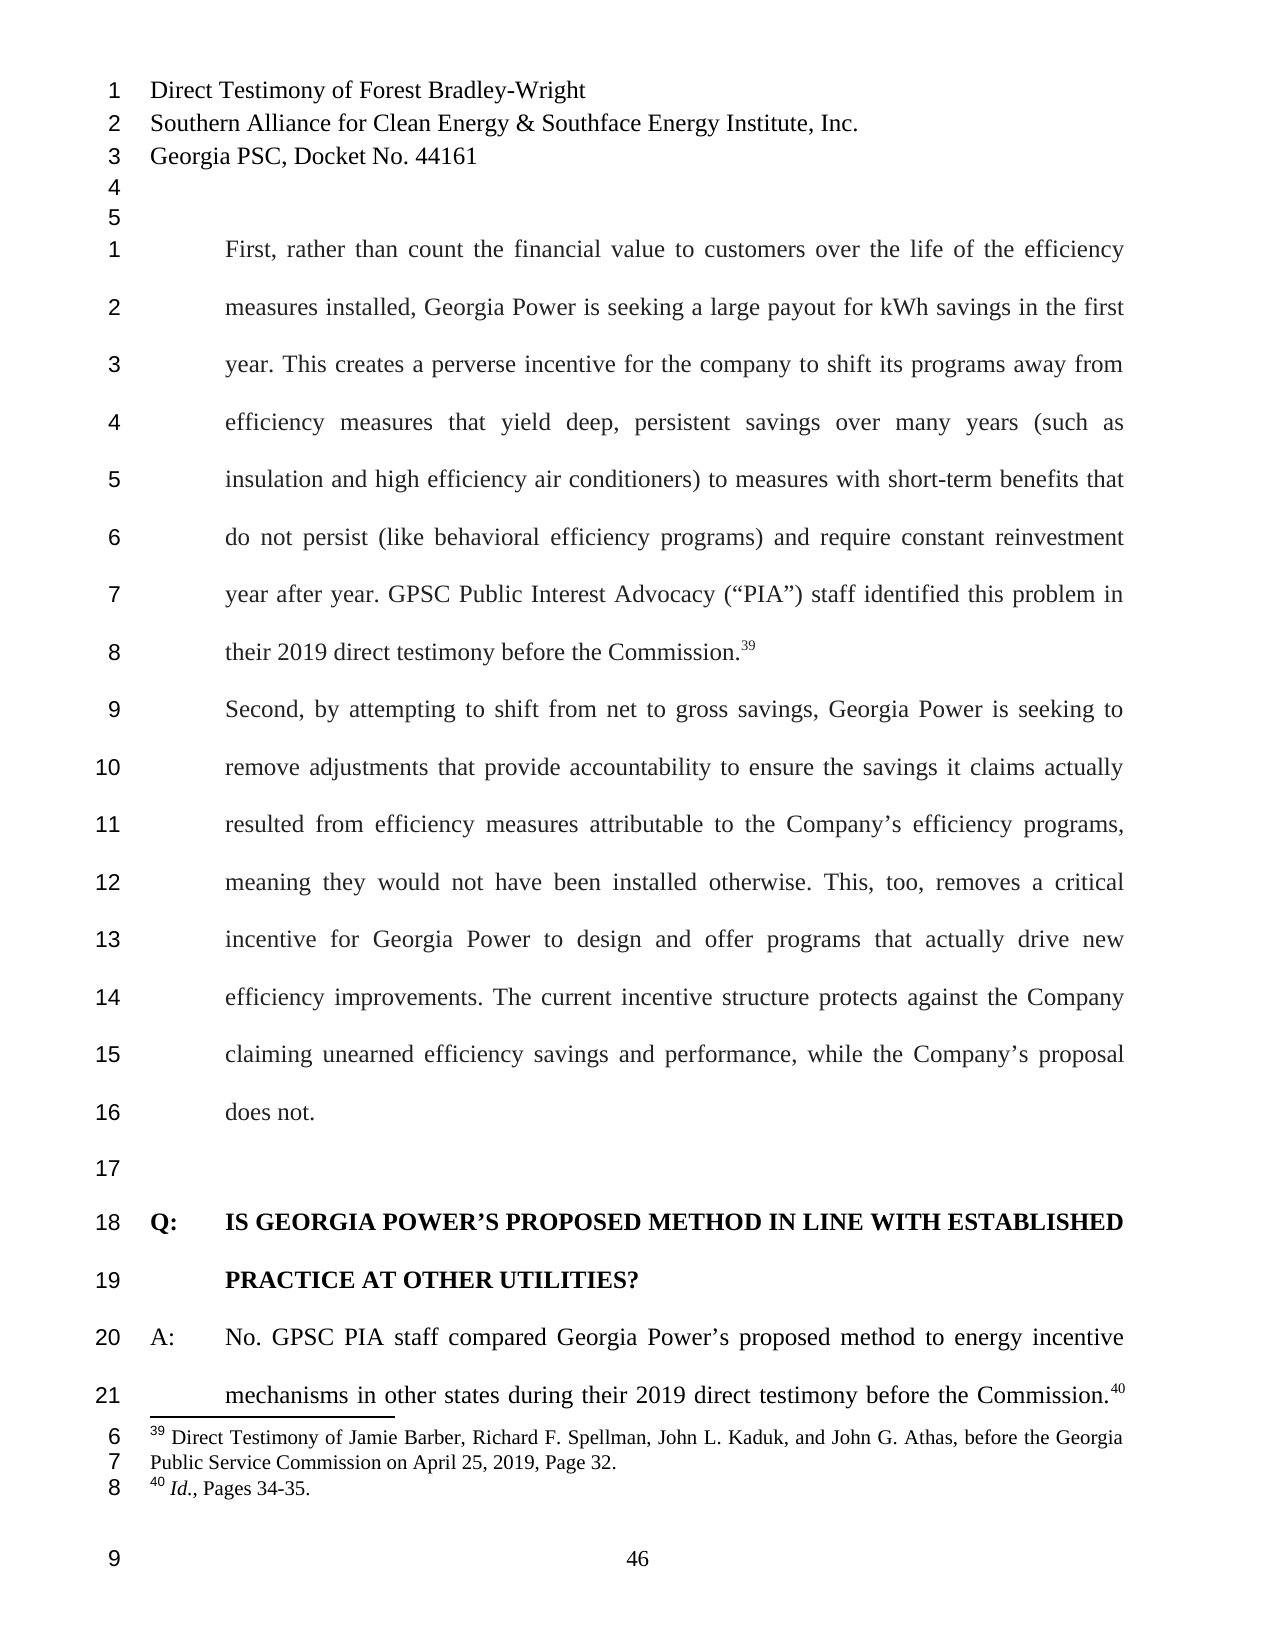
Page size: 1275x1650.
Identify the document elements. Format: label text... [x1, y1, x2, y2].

text First, rather than count the financial value to customers over the life of the efficiency measures installed, Georgia Power is seeking a large payout for kWh savings in the first year. This creates a perverse incentive for the company to shift its programs away from efficiency measures that yield deep, persistent savings over many years (such as insulation and high efficiency air conditioners) to measures with short-term benefits that do not persist (like behavioral efficiency programs) and require constant reinvestment year after year. GPSC Public Interest Advocacy (“PIA”) staff identified this problem in their 2019 direct testimony before the Commission. [225, 234, 1125, 666]
text Q: IS GEORGIA POWER’S PROPOSED METHOD IN LINE WITH ESTABLISHED PRACTICE AT OTHER UTILITIES? [150, 1207, 1125, 1293]
text Second, by attempting to shift from net to gross savings, Georgia Power is seeking to remove adjustments that provide accountability to ensure the savings it claims actually resulted from efficiency measures attributable to the Company’s efficiency programs, meaning they would not have been installed otherwise. This, too, removes a critical incentive for Georgia Power to design and offer programs that actually drive new efficiency improvements. The current incentive structure protects against the Company claiming unearned efficiency savings and performance, while the Company’s proposal does not. [225, 694, 1125, 1126]
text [150, 1322, 1125, 1408]
